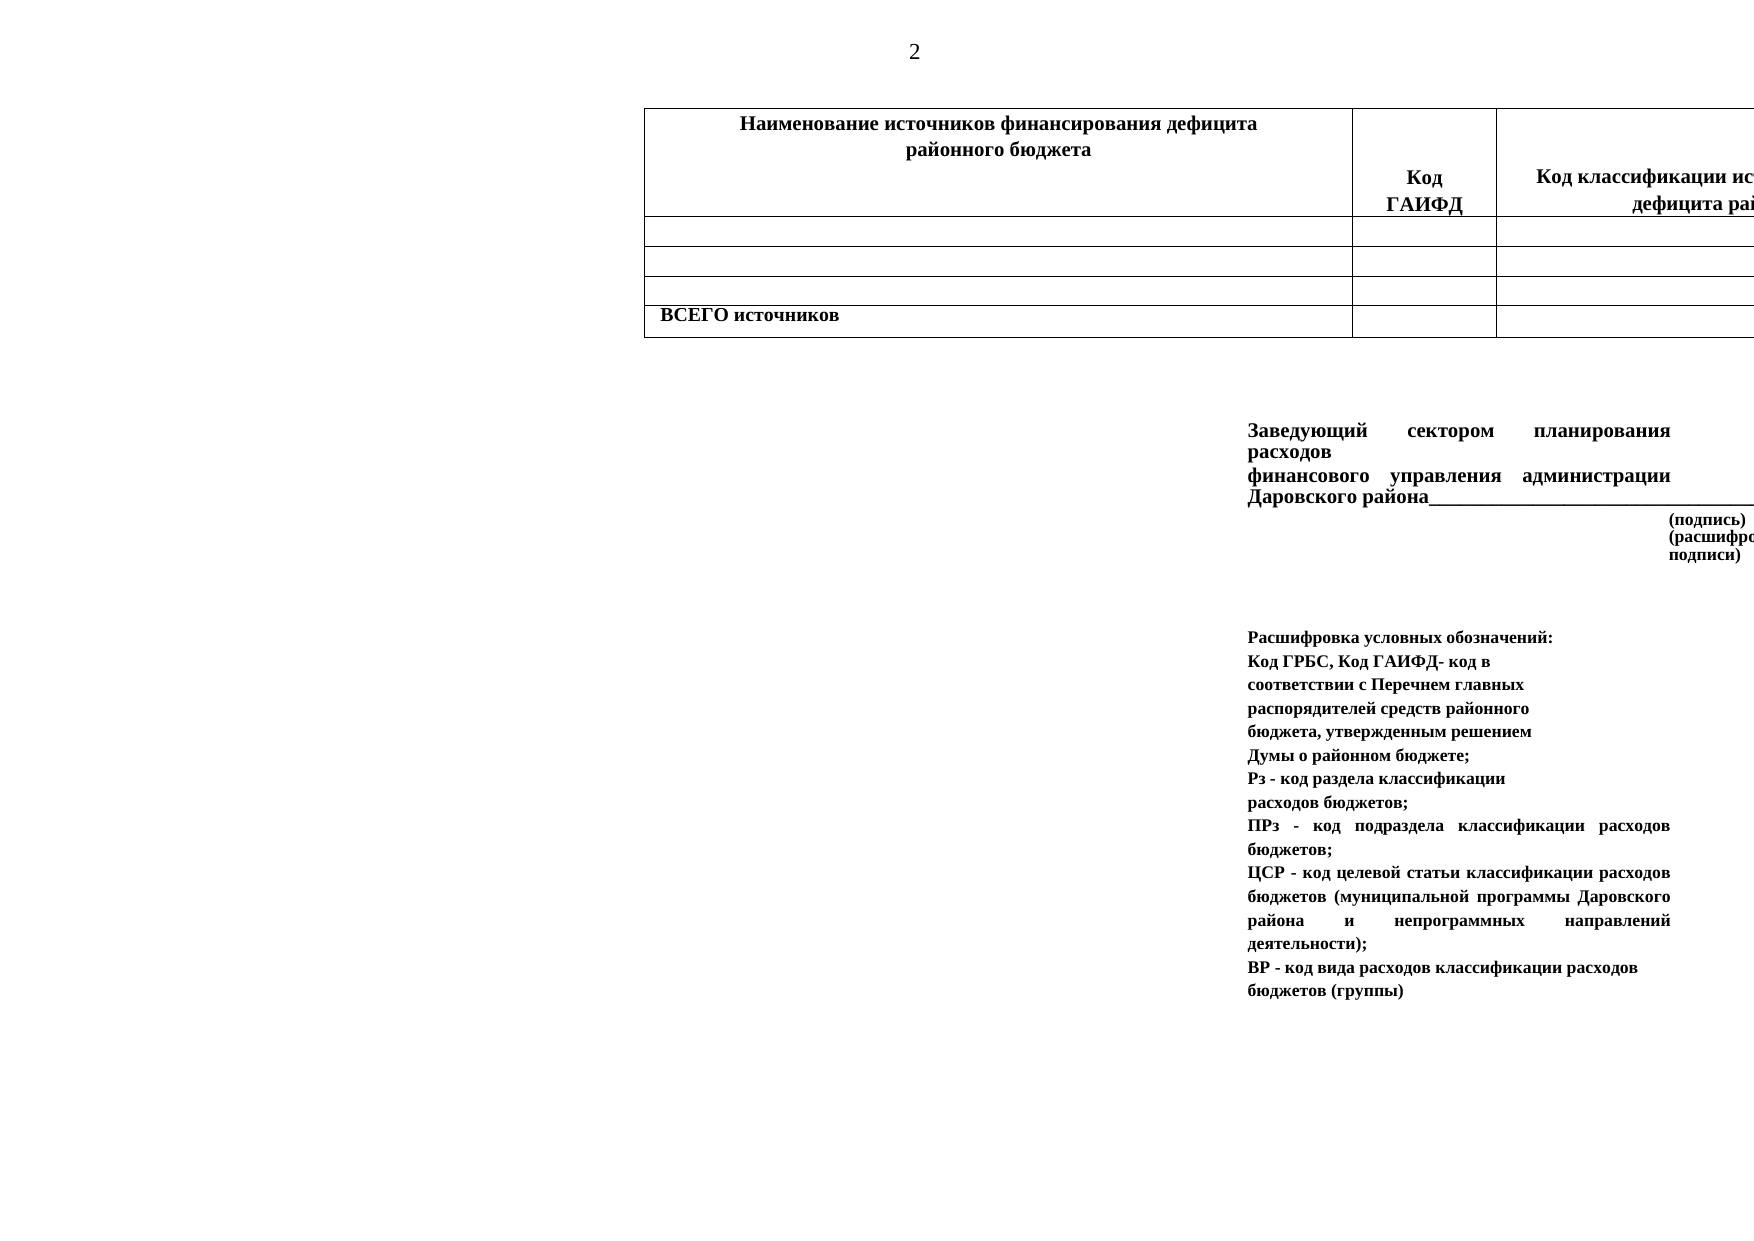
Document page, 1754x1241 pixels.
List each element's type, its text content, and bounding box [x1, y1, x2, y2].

table_cell [645, 277, 1352, 305]
table_header Код классификации источников финансирования дефицита районного бюджета [1497, 109, 1754, 216]
table_cell [1497, 247, 1754, 276]
text Расшифровка условных обозначений: [1247, 625, 1671, 648]
text Код ГРБС, Код ГАИФД- код в соответствии с Перечнем главных распорядителей средств районного бюджета, утвержденным решением Думы о районном бюджете; Рз - код раздела классификации расходов бюджетов; [1247, 648, 1546, 813]
text Заведующий сектором планирования расходов [1247, 421, 1671, 462]
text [1247, 954, 1671, 1001]
table_cell [1353, 277, 1496, 305]
table_header Код ГАИФД [1353, 109, 1496, 216]
table_cell [1497, 306, 1754, 337]
table_cell [1353, 247, 1496, 276]
table_cell [1497, 277, 1754, 305]
table_cell [645, 247, 1352, 276]
text (подпись) (расшифровка подписи) [1668, 511, 1754, 564]
text ЦСР - код целевой статьи классификации расходов бюджетов (муниципальной программы Даровского района и непрограммных направлений деятельности); [1247, 860, 1671, 954]
text ПРз - код подраздела классификации расходов бюджетов; [1247, 813, 1671, 860]
table_cell [1353, 306, 1496, 337]
table_cell [645, 217, 1352, 246]
text финансового управления администрации Даровского района [1247, 466, 1671, 508]
table_cell [1497, 217, 1754, 246]
table_cell ВСЕГО источников [645, 306, 1352, 337]
table_cell [1353, 217, 1496, 246]
table_header Наименование источников финансирования дефицита районного бюджета [645, 109, 1352, 216]
